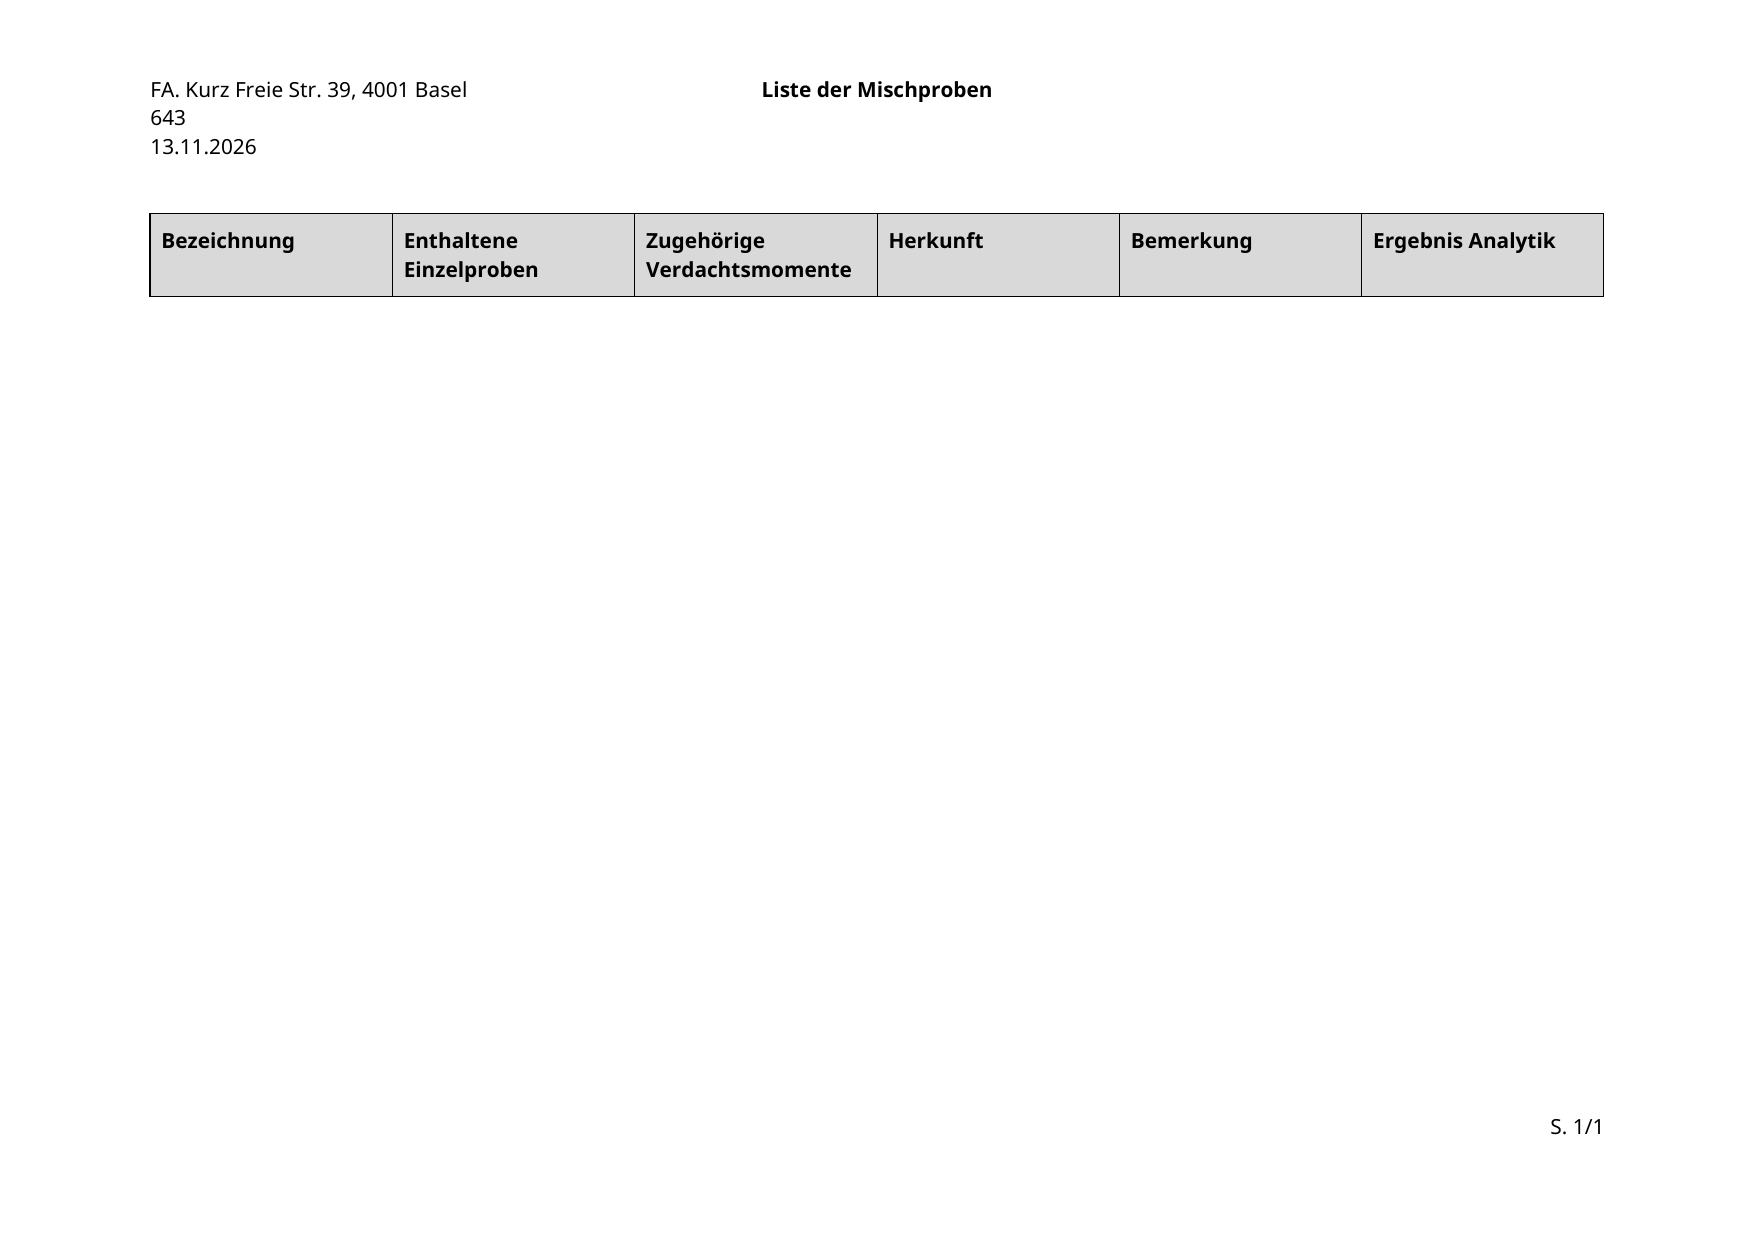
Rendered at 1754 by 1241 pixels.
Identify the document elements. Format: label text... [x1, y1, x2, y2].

table_header Herkunft [878, 214, 1119, 296]
table_header Bemerkung [1120, 214, 1361, 296]
table_header Zugehörige Verdachtsmomente [635, 214, 877, 296]
table_header Ergebnis Analytik [1362, 214, 1603, 296]
table_header Bezeichnung [151, 214, 392, 296]
table_header Enthaltene Einzelproben [393, 214, 634, 296]
